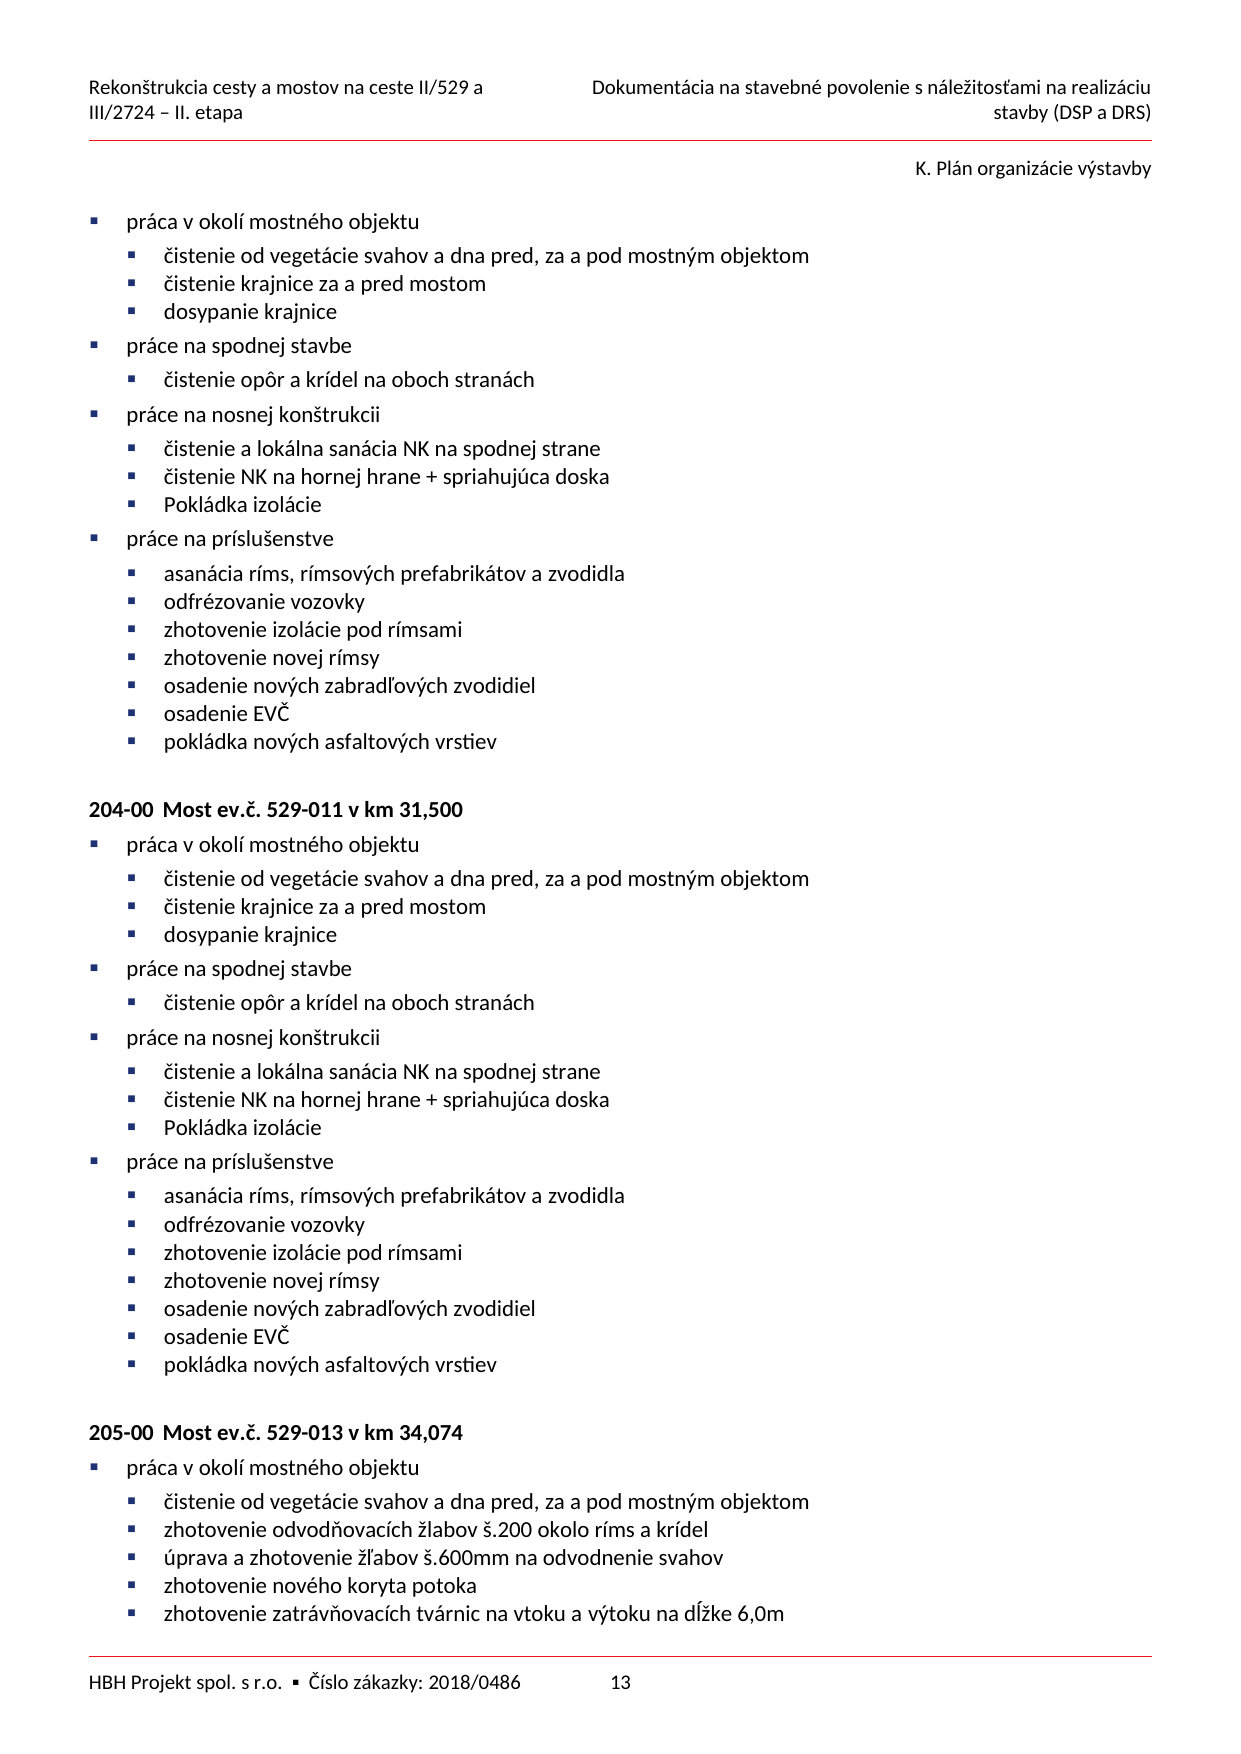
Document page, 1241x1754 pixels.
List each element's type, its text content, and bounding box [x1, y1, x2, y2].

text 204-00 Most ev.č. 529-011 v km 31,500 [89, 795, 1152, 823]
list práce na príslušenstve [89, 1147, 1152, 1175]
list zhotovenie izolácie pod rímsami [126, 1238, 1152, 1266]
list osadenie EVČ [126, 699, 1152, 727]
list práca v okolí mostného objektu [89, 207, 1152, 235]
list zhotovenie novej rímsy [126, 1266, 1152, 1294]
list práce na príslušenstve [89, 524, 1152, 552]
list čistenie od vegetácie svahov a dna pred, za a pod mostným objektom [126, 241, 1152, 269]
list Pokládka izolácie [126, 490, 1152, 518]
list dosypanie krajnice [126, 297, 1152, 325]
text 205-00 Most ev.č. 529-013 v km 34,074 [89, 1418, 1152, 1446]
list čistenie a lokálna sanácia NK na spodnej strane [126, 434, 1152, 462]
list práce na nosnej konštrukcii [89, 1023, 1152, 1051]
list čistenie NK na hornej hrane + spriahujúca doska [126, 1085, 1152, 1113]
list zhotovenie izolácie pod rímsami [126, 615, 1152, 643]
list zhotovenie nového koryta potoka [126, 1571, 1152, 1599]
list asanácia ríms, rímsových prefabrikátov a zvodidla [126, 559, 1152, 587]
list odfrézovanie vozovky [126, 1210, 1152, 1238]
list práca v okolí mostného objektu [89, 830, 1152, 858]
list práce na spodnej stavbe [89, 331, 1152, 359]
list čistenie opôr a krídel na oboch stranách [126, 366, 1152, 394]
list práca v okolí mostného objektu [89, 1453, 1152, 1481]
list pokládka nových asfaltových vrstiev [126, 727, 1152, 755]
list čistenie NK na hornej hrane + spriahujúca doska [126, 462, 1152, 490]
list čistenie od vegetácie svahov a dna pred, za a pod mostným objektom [126, 1487, 1152, 1515]
list odfrézovanie vozovky [126, 587, 1152, 615]
list čistenie a lokálna sanácia NK na spodnej strane [126, 1057, 1152, 1085]
list čistenie krajnice za a pred mostom [126, 892, 1152, 920]
list zhotovenie novej rímsy [126, 643, 1152, 671]
list práce na spodnej stavbe [89, 954, 1152, 982]
list zhotovenie zatrávňovacích tvárnic na vtoku a výtoku na dĺžke 6,0m [126, 1599, 1152, 1627]
list dosypanie krajnice [126, 920, 1152, 948]
list osadenie nových zabradľových zvodidiel [126, 671, 1152, 699]
list zhotovenie odvodňovacích žlabov š.200 okolo ríms a krídel [126, 1515, 1152, 1543]
list pokládka nových asfaltových vrstiev [126, 1350, 1152, 1378]
list čistenie opôr a krídel na oboch stranách [126, 988, 1152, 1017]
list čistenie od vegetácie svahov a dna pred, za a pod mostným objektom [126, 864, 1152, 892]
list Pokládka izolácie [126, 1113, 1152, 1141]
list osadenie nových zabradľových zvodidiel [126, 1294, 1152, 1322]
list osadenie EVČ [126, 1322, 1152, 1350]
list asanácia ríms, rímsových prefabrikátov a zvodidla [126, 1182, 1152, 1210]
list čistenie krajnice za a pred mostom [126, 269, 1152, 297]
list práce na nosnej konštrukcii [89, 400, 1152, 428]
list úprava a zhotovenie žľabov š.600mm na odvodnenie svahov [126, 1543, 1152, 1571]
